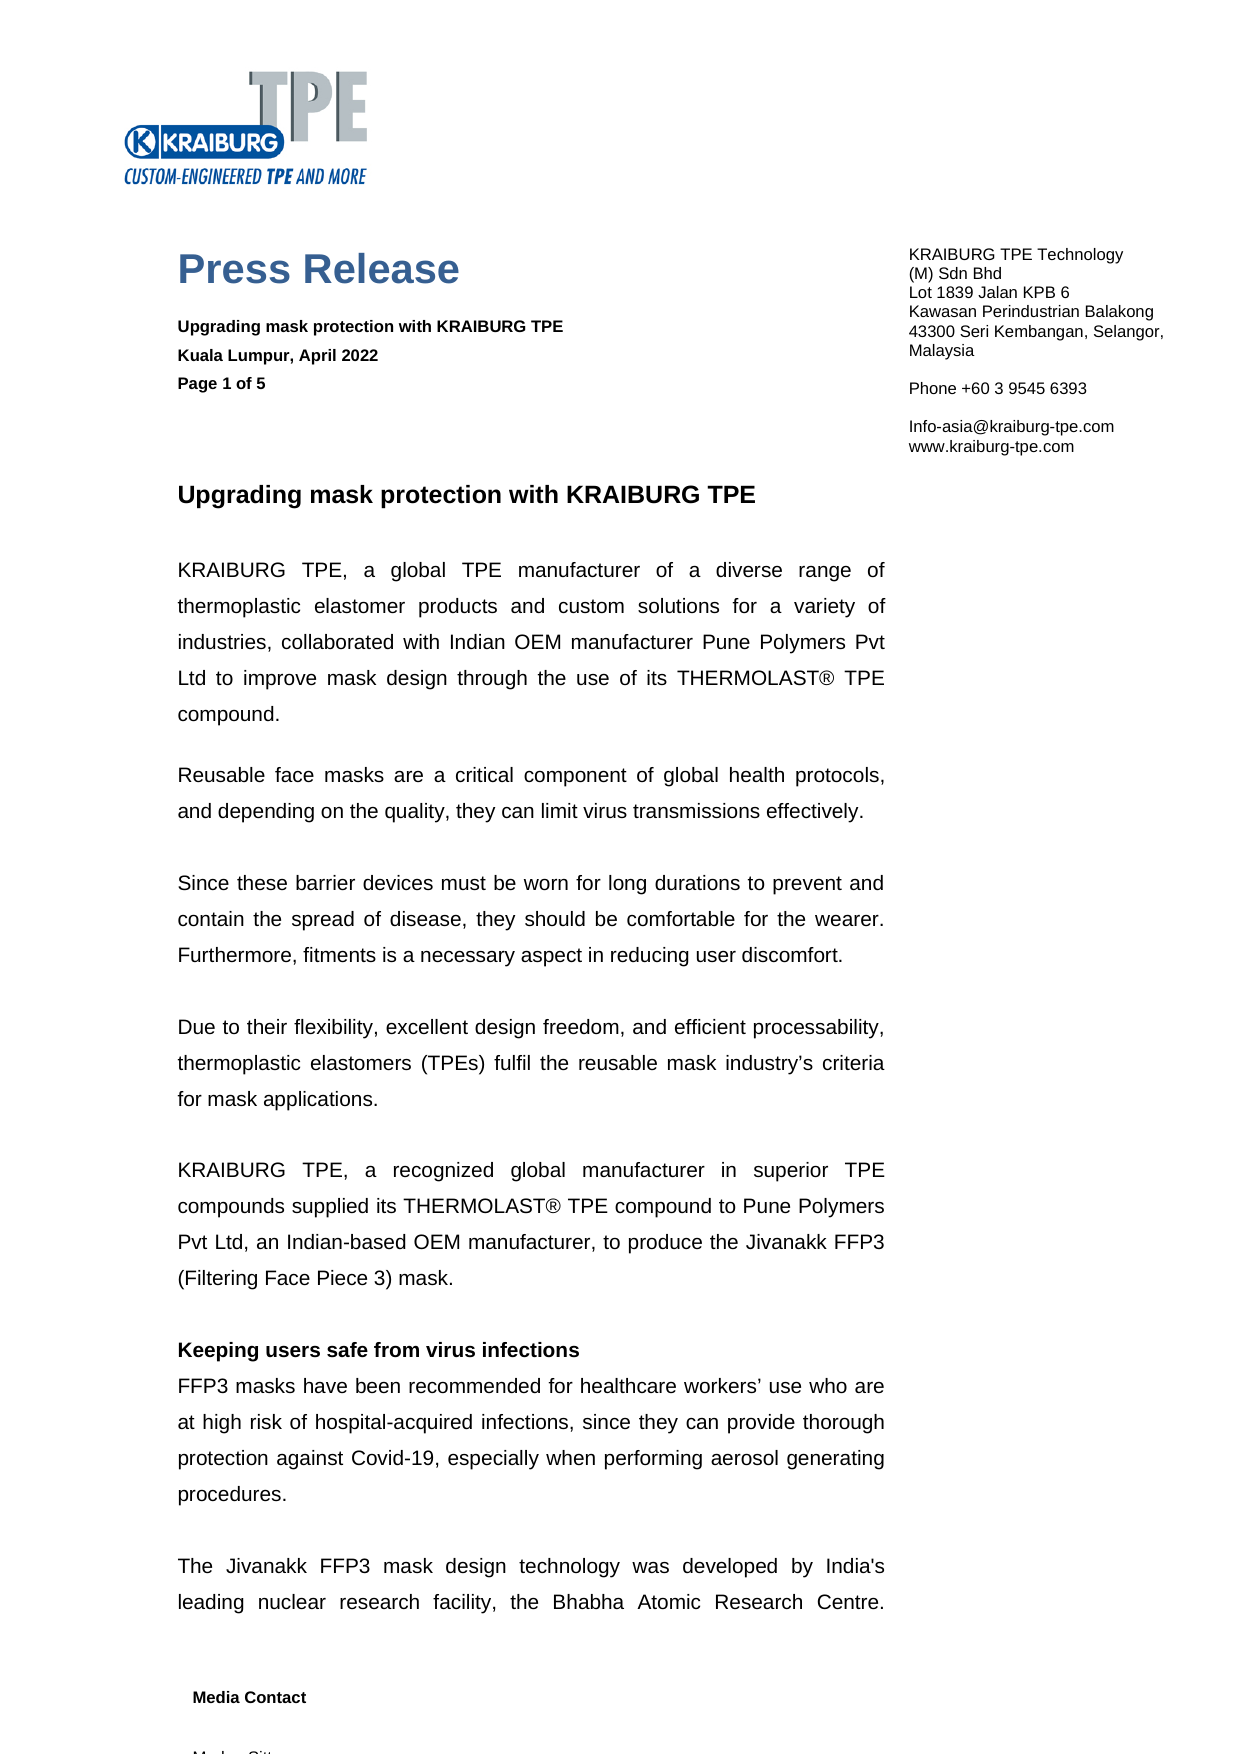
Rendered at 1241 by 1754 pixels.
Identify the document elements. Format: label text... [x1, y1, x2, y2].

picture [112, 55, 379, 200]
text KRAIBURG TPE, a global TPE manufacturer of a diverse range of thermoplastic elastomer products and custom solutions for a variety of industries, collaborated with Indian OEM manufacturer Pune Polymers Pvt Ltd to improve mask design through the use of its THERMOLAST® TPE compound. [177, 558, 886, 726]
text Keeping users safe from virus infections [177, 1338, 886, 1362]
text Upgrading mask protection with KRAIBURG TPE [177, 479, 886, 508]
text FFP3 masks have been recommended for healthcare workers’ use who are at high risk of hospital-acquired infections, since they can provide thorough protection against Covid-19, especially when performing aerosol generating procedures. [177, 1374, 886, 1506]
text Reusable face masks are a critical component of global health protocols, and depending on the quality, they can limit virus transmissions effectively. [177, 763, 886, 823]
text KRAIBURG TPE, a recognized global manufacturer in superior TPE compounds supplied its THERMOLAST® TPE compound to Pune Polymers Pvt Ltd, an Indian-based OEM manufacturer, to produce the Jivanakk FFP3 (Filtering Face Piece 3) mask. [177, 1158, 886, 1290]
text Due to their flexibility, excellent design freedom, and efficient processability, thermoplastic elastomers (TPEs) fulfil the reusable mask industry’s criteria for mask applications. [177, 1014, 886, 1110]
text Since these barrier devices must be worn for long durations to prevent and contain the spread of disease, they should be comfortable for the wearer. Furthermore, fitments is a necessary aspect in reducing user discomfort. [177, 871, 886, 967]
